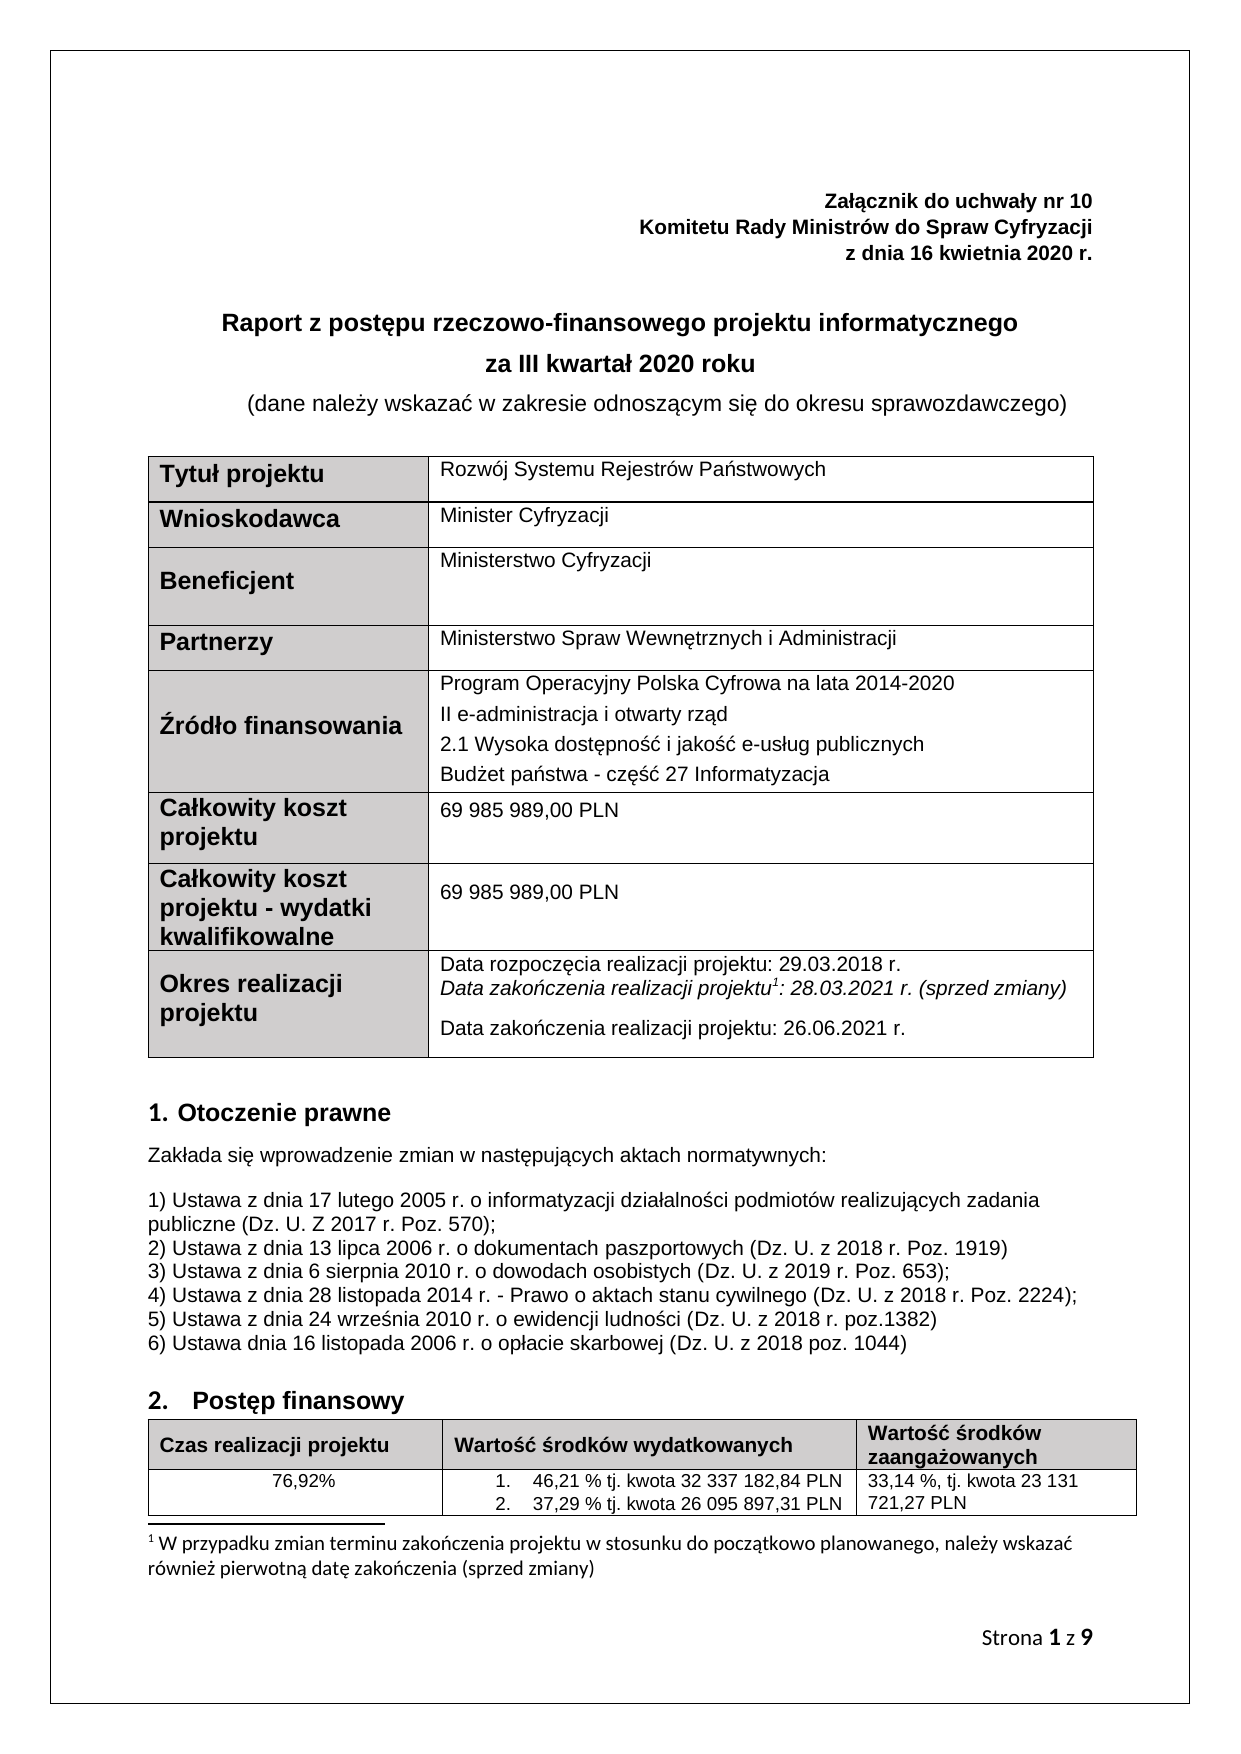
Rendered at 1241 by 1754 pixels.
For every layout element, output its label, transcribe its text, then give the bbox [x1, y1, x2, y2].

table_cell Data rozpoczęcia realizacji projektu: 29.03.2018 r. Data zakończenia realizacji projektu: 28.03.2021 r. (sprzed zmiany) Data zakończenia realizacji projektu: 26.06.2021 r. [429, 951, 1093, 1057]
table_cell Całkowity koszt projektu [149, 793, 428, 863]
subtitle za III kwartał 2020 roku [148, 349, 1093, 377]
table_cell 33,14 %, tj. kwota 23 131 721,27 PLN [857, 1470, 1136, 1515]
text z dnia 16 kwietnia 2020 r. [148, 240, 1093, 264]
text Załącznik do uchwały nr 10 [148, 189, 1093, 213]
text Komitetu Rady Ministrów do Spraw Cyfryzacji [148, 214, 1093, 238]
table_header Wartość środków zaangażowanych [857, 1420, 1136, 1469]
text (dane należy wskazać w zakresie odnoszącym się do okresu sprawozdawczego) [148, 390, 1093, 416]
table_cell 69 985 989,00 PLN [429, 793, 1093, 863]
table_cell 76,92% [149, 1470, 442, 1515]
table_cell 69 985 989,00 PLN [429, 864, 1093, 950]
table_header Tytuł projektu [149, 457, 428, 501]
table_cell Ministerstwo Cyfryzacji [429, 548, 1093, 625]
table_cell Całkowity koszt projektu - wydatki kwalifikowalne [149, 864, 428, 950]
table_cell Okres realizacji projektu [149, 951, 428, 1057]
text Zakłada się wprowadzenie zmian w następujących aktach normatywnych: [148, 1143, 1093, 1167]
table_cell Wnioskodawca [149, 503, 428, 547]
table_header Rozwój Systemu Rejestrów Państwowych [429, 457, 1093, 501]
table_header Wartość środków wydatkowanych [443, 1420, 856, 1469]
table_cell Beneficjent [149, 548, 428, 625]
text 2) Ustawa z dnia 13 lipca 2006 r. o dokumentach paszportowych (Dz. U. z 2018 r. Poz. 1919) [148, 1235, 1093, 1259]
table_cell Program Operacyjny Polska Cyfrowa na lata 2014-2020 II e-administracja i otwarty rząd 2.1 Wysoka dostępność i jakość e-usług publicznych Budżet państwa - część 27 Informatyzacja [429, 671, 1093, 792]
text 1) Ustawa z dnia 17 lutego 2005 r. o informatyzacji działalności podmiotów realizujących zadania publiczne (Dz. U. Z 2017 r. Poz. 570); [148, 1187, 1093, 1235]
table_cell Minister Cyfryzacji [429, 503, 1093, 547]
table_cell Źródło finansowania [149, 671, 428, 792]
subtitle Postęp finansowy [148, 1383, 1093, 1416]
text 4) Ustawa z dnia 28 listopada 2014 r. - Prawo o aktach stanu cywilnego (Dz. U. z 2018 r. Poz. 2224); [148, 1283, 1093, 1307]
text 6) Ustawa dnia 16 listopada 2006 r. o opłacie skarbowej (Dz. U. z 2018 poz. 1044) [148, 1331, 1093, 1355]
subtitle Raport z postępu rzeczowo-finansowego projektu informatycznego [148, 307, 1093, 336]
text 3) Ustawa z dnia 6 sierpnia 2010 r. o dowodach osobistych (Dz. U. z 2019 r. Poz. 653); [148, 1259, 1093, 1283]
table_cell Ministerstwo Spraw Wewnętrznych i Administracji [429, 626, 1093, 670]
table_header Czas realizacji projektu [149, 1420, 442, 1469]
table_cell Partnerzy [149, 626, 428, 670]
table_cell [443, 1470, 856, 1515]
subtitle Otoczenie prawne [148, 1095, 1063, 1128]
text 5) Ustawa z dnia 24 września 2010 r. o ewidencji ludności (Dz. U. z 2018 r. poz.1382) [148, 1307, 1093, 1331]
